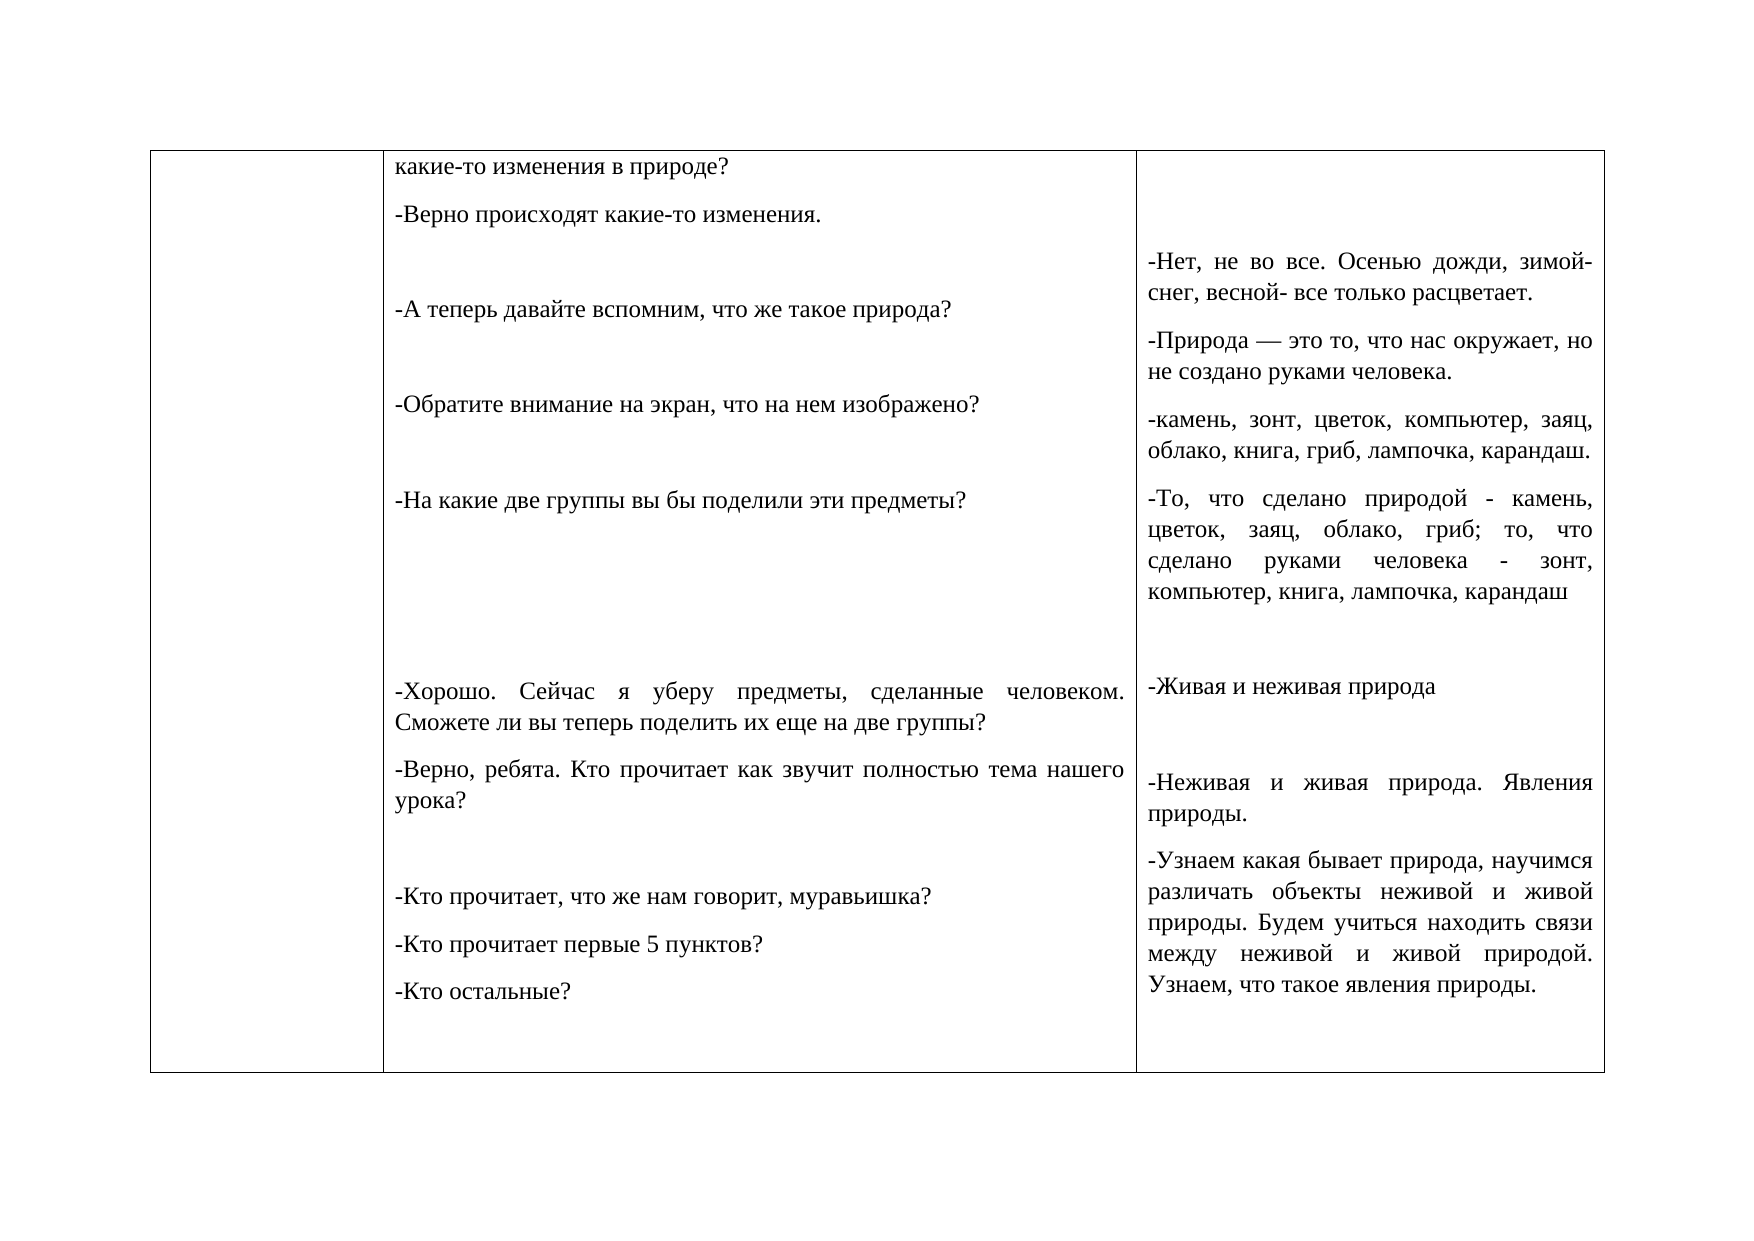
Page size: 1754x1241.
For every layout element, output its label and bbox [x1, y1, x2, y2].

table_cell [151, 151, 383, 1072]
table_cell [1137, 151, 1604, 1072]
table_cell [384, 151, 1136, 1072]
